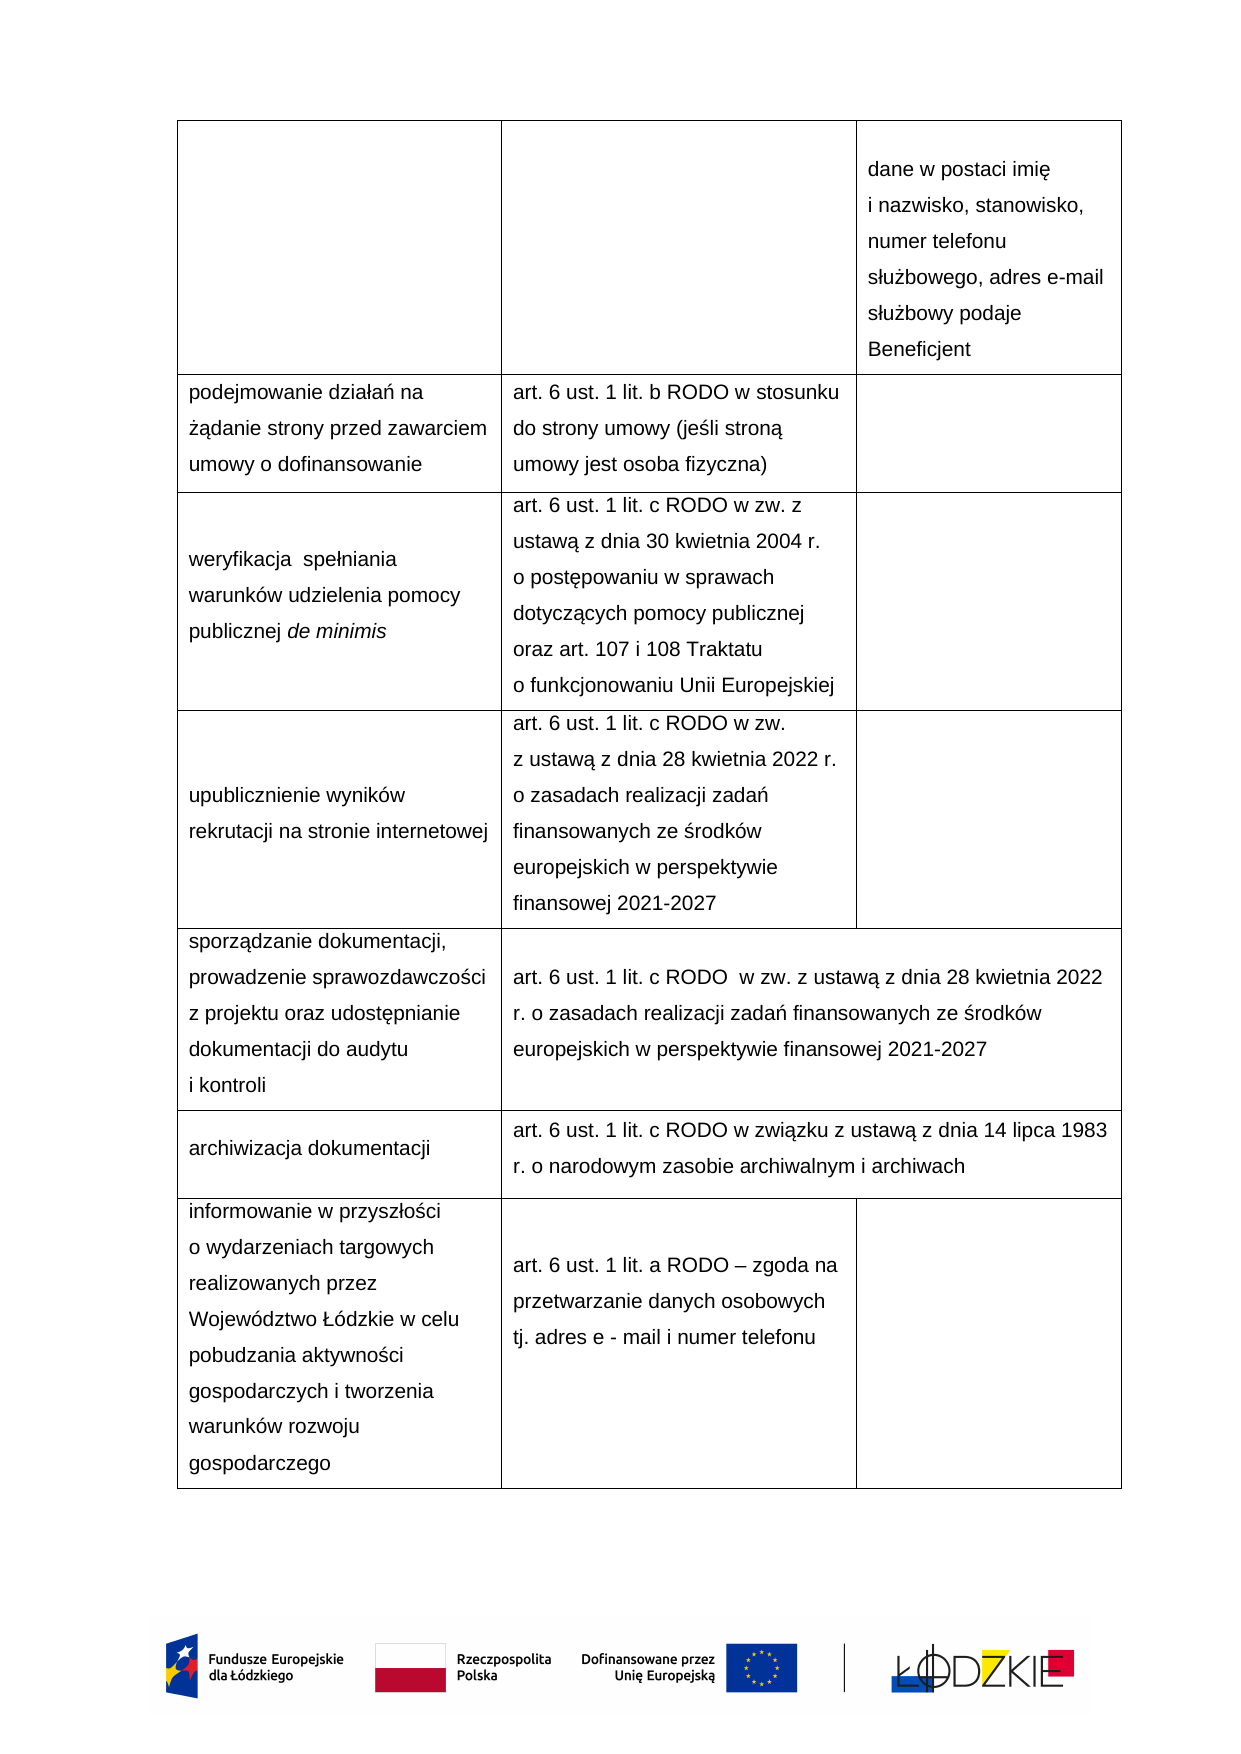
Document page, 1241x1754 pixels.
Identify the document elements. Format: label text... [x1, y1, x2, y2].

table_cell archiwizacja dokumentacji [178, 1111, 501, 1198]
table_cell art. 6 ust. 1 lit. c RODO w zw. z ustawą z dnia 28 kwietnia 2022 r. o zasadach realizacji zadań finansowanych ze środków europejskich w perspektywie finansowej 2021-2027 [502, 711, 856, 928]
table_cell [502, 121, 856, 374]
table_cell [857, 121, 1121, 374]
table_cell [857, 1199, 1121, 1487]
table_cell [857, 493, 1121, 710]
table_cell sporządzanie dokumentacji, prowadzenie sprawozdawczości z projektu oraz udostępnianie dokumentacji do audytu i kontroli [178, 929, 501, 1110]
table_cell art. 6 ust. 1 lit. c RODO w zw. z ustawą z dnia 30 kwietnia 2004 r. o postępowaniu w sprawach dotyczących pomocy publicznej oraz art. 107 i 108 Traktatu o funkcjonowaniu Unii Europejskiej [502, 493, 856, 710]
table_cell podejmowanie działań na żądanie strony przed zawarciem umowy o dofinansowanie [178, 375, 501, 492]
table_cell weryfikacja spełniania warunków udzielenia pomocy publicznej de minimis [178, 493, 501, 710]
table_cell art. 6 ust. 1 lit. a RODO – zgoda na przetwarzanie danych osobowych tj. adres e - mail i numer telefonu [502, 1199, 856, 1487]
table_cell [857, 711, 1121, 928]
table_cell art. 6 ust. 1 lit. b RODO w stosunku do strony umowy (jeśli stroną umowy jest osoba fizyczna) [502, 375, 856, 492]
picture [147, 1617, 1093, 1715]
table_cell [178, 121, 501, 374]
table_cell upublicznienie wyników rekrutacji na stronie internetowej [178, 711, 501, 928]
table_cell art. 6 ust. 1 lit. c RODO w zw. z ustawą z dnia 28 kwietnia 2022 r. o zasadach realizacji zadań finansowanych ze środków europejskich w perspektywie finansowej 2021-2027 [502, 929, 1121, 1110]
table_cell [857, 375, 1121, 492]
table_cell art. 6 ust. 1 lit. c RODO w związku z ustawą z dnia 14 lipca 1983 r. o narodowym zasobie archiwalnym i archiwach [502, 1111, 1121, 1198]
table_cell informowanie w przyszłości o wydarzeniach targowych realizowanych przez Województwo Łódzkie w celu pobudzania aktywności gospodarczych i tworzenia warunków rozwoju gospodarczego [178, 1199, 501, 1487]
